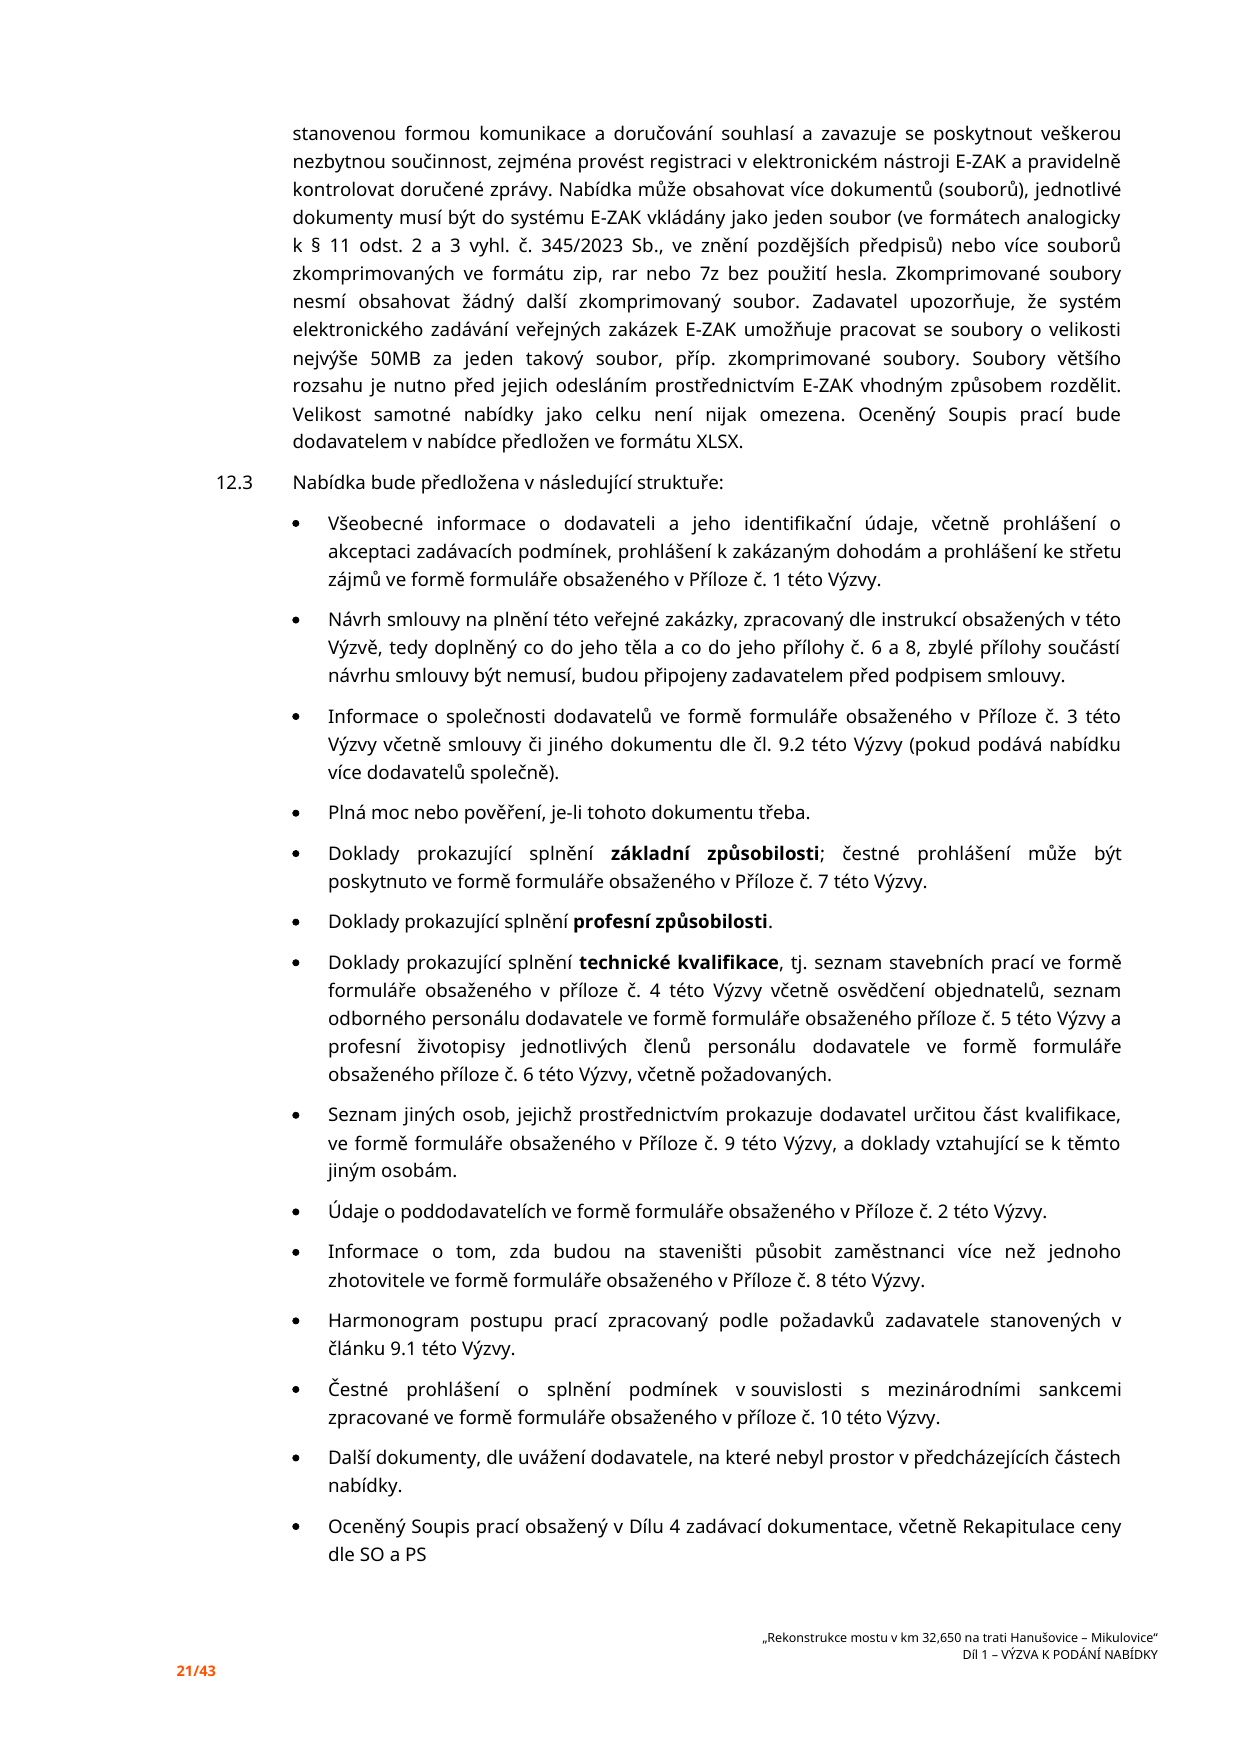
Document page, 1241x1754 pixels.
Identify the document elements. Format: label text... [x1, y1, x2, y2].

text Čestné prohlášení o splnění podmínek v souvislosti s mezinárodními sankcemi zpracované ve formě formuláře obsaženého v příloze č. 10 této Výzvy. [292, 1376, 1122, 1429]
text Harmonogram postupu prací zpracovaný podle požadavků zadavatele stanovených v článku 9.1 této Výzvy. [292, 1307, 1122, 1361]
text Plná moc nebo pověření, je-li tohoto dokumentu třeba. [292, 799, 1122, 825]
text Informace o společnosti dodavatelů ve formě formuláře obsaženého v Příloze č. 3 této Výzvy včetně smlouvy či jiného dokumentu dle čl. 9.2 této Výzvy (pokud podává nabídku více dodavatelů společně). [292, 703, 1122, 784]
text Doklady prokazující splnění technické kvalifikace, tj. seznam stavebních prací ve formě formuláře obsaženého v příloze č. 4 této Výzvy včetně osvědčení objednatelů, seznam odborného personálu dodavatele ve formě formuláře obsaženého příloze č. 5 této Výzvy a profesní životopisy jednotlivých členů personálu dodavatele ve formě formuláře obsaženého příloze č. 6 této Výzvy, včetně požadovaných. [292, 949, 1122, 1087]
text Další dokumenty, dle uvážení dodavatele, na které nebyl prostor v předcházejících částech nabídky. [292, 1444, 1122, 1498]
text Doklady prokazující splnění profesní způsobilosti. [292, 909, 1122, 934]
text Oceněný Soupis prací obsažený v Dílu 4 zadávací dokumentace, včetně Rekapitulace ceny dle SO a PS [292, 1513, 1122, 1567]
text Návrh smlouvy na plnění této veřejné zakázky, zpracovaný dle instrukcí obsažených v této Výzvě, tedy doplněný co do jeho těla a co do jeho přílohy č. 6 a 8, zbylé přílohy součástí návrhu smlouvy být nemusí, budou připojeny zadavatelem před podpisem smlouvy. [292, 606, 1122, 688]
text Seznam jiných osob, jejichž prostřednictvím prokazuje dodavatel určitou část kvalifikace, ve formě formuláře obsaženého v Příloze č. 9 této Výzvy, a doklady vztahující se k těmto jiným osobám. [292, 1102, 1122, 1183]
text Všeobecné informace o dodavateli a jeho identifikační údaje, včetně prohlášení o akceptaci zadávacích podmínek, prohlášení k zakázaným dohodám a prohlášení ke střetu zájmů ve formě formuláře obsaženého v Příloze č. 1 této Výzvy. [292, 510, 1122, 591]
text Nabídka bude předložena v následující struktuře: [216, 469, 1122, 495]
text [216, 121, 1122, 454]
text Doklady prokazující splnění základní způsobilosti; čestné prohlášení může být poskytnuto ve formě formuláře obsaženého v Příloze č. 7 této Výzvy. [292, 840, 1122, 894]
text Údaje o poddodavatelích ve formě formuláře obsaženého v Příloze č. 2 této Výzvy. [292, 1198, 1122, 1224]
text Informace o tom, zda budou na staveništi působit zaměstnanci více než jednoho zhotovitele ve formě formuláře obsaženého v Příloze č. 8 této Výzvy. [292, 1239, 1122, 1292]
